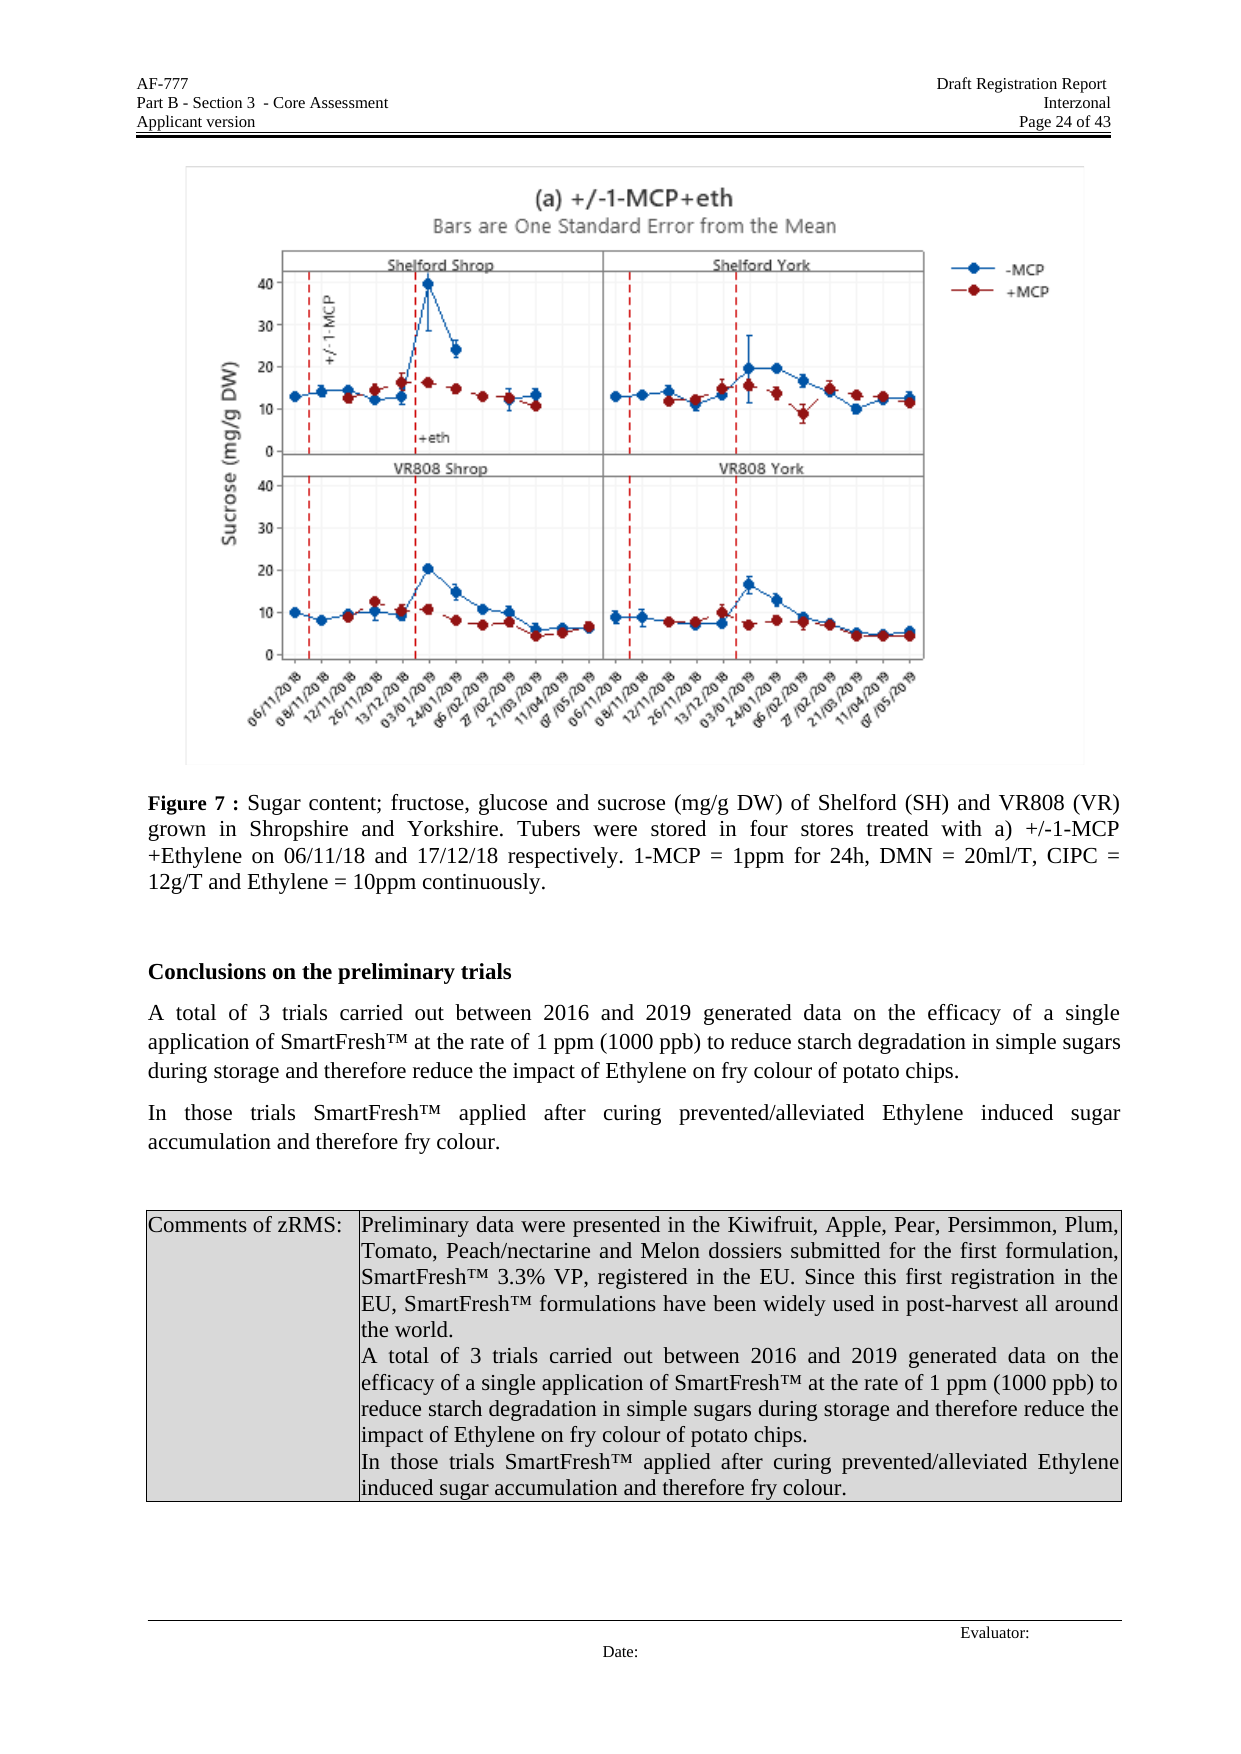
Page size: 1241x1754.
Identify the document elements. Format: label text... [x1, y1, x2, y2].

table_header Comments of zRMS: [147, 1211, 359, 1501]
text Figure 7 : Sugar content; fructose, glucose and sucrose (mg/g DW) of Shelford (SH) and VR808 (VR) grown in Shropshire and Yorkshire. Tubers were stored in four stores treated with a) +/-1-MCP +Ethylene on 06/11/18 and 17/12/18 respectively. 1-MCP = 1ppm for 24h, DMN = 20ml/T, CIPC = 12g/T and Ethylene = 10ppm continuously. [148, 789, 1122, 894]
text In those trials SmartFresh™ applied after curing prevented/alleviated Ethylene induced sugar accumulation and therefore fry colour. [148, 1097, 1122, 1155]
text Conclusions on the preliminary trials [148, 958, 1122, 984]
table_header Preliminary data were presented in the Kiwifruit, Apple, Pear, Persimmon, Plum, Tomato, Peach/nectarine and Melon dossiers submitted for the first formulation, SmartFresh™ 3.3% VP, registered in the EU. Since this first registration in the EU, SmartFresh™ formulations have been widely used in post-harvest all around the world. A total of 3 trials carried out between 2016 and 2019 generated data on the efficacy of a single application of SmartFresh™ at the rate of 1 ppm (1000 ppb) to reduce starch degradation in simple sugars during storage and therefore reduce the impact of Ethylene on fry colour of potato chips. In those trials SmartFresh™ applied after curing prevented/alleviated Ethylene induced sugar accumulation and therefore fry colour. [360, 1211, 1121, 1501]
text A total of 3 trials carried out between 2016 and 2019 generated data on the efficacy of a single application of SmartFresh™ at the rate of 1 ppm (1000 ppb) to reduce starch degradation in simple sugars during storage and therefore reduce the impact of Ethylene on fry colour of potato chips. [148, 997, 1122, 1084]
